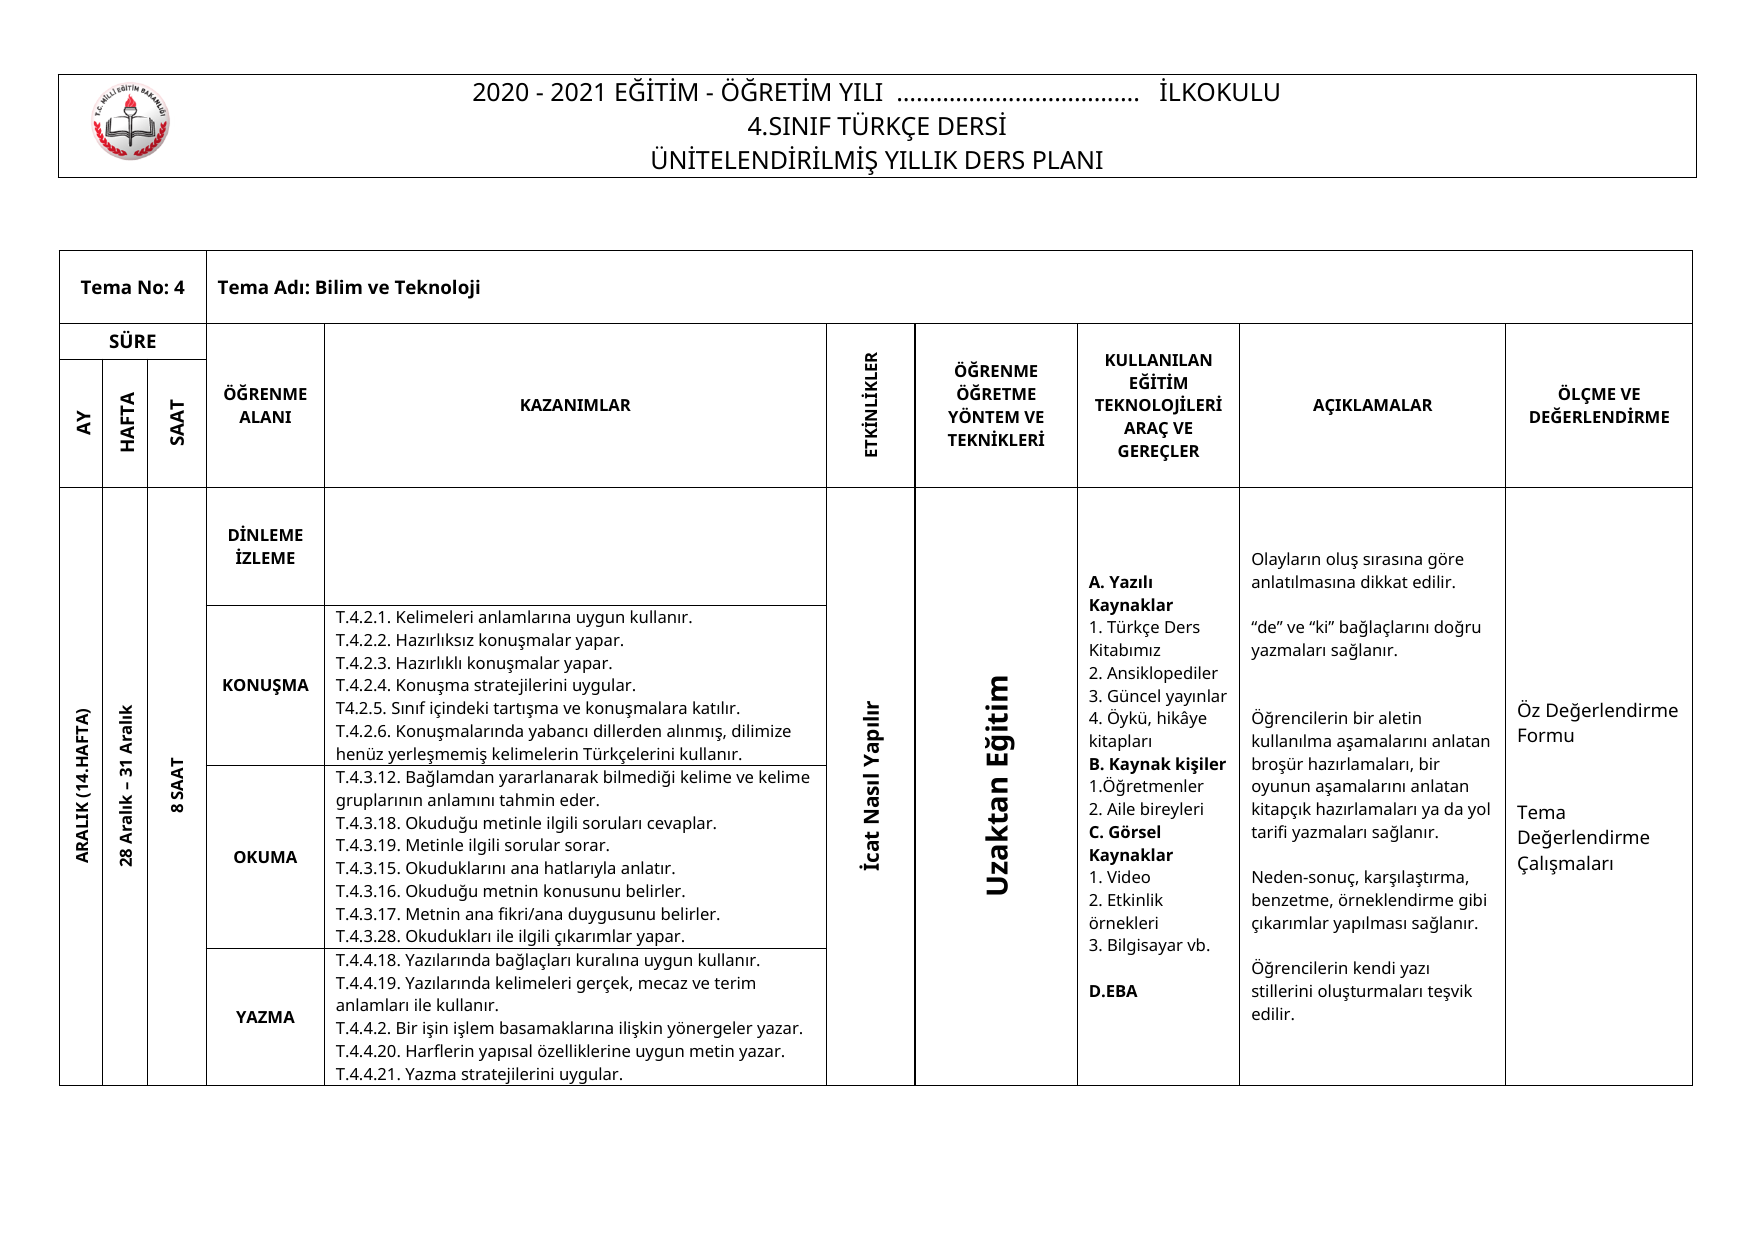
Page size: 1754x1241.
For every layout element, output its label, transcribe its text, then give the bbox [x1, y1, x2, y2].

table_cell ÖĞRENME ALANI [207, 324, 324, 487]
table_header Tema Adı: Bilim ve Teknoloji [207, 251, 1692, 323]
table_cell T.4.2.1. Kelimeleri anlamlarına uygun kullanır. T.4.2.2. Hazırlıksız konuşmalar yapar. T.4.2.3. Hazırlıklı konuşmalar yapar. T.4.2.4. Konuşma stratejilerini uygular. T4.2.5. Sınıf içindeki tartışma ve konuşmalara katılır. T.4.2.6. Konuşmalarında yabancı dillerden alınmış, dilimize henüz yerleşmemiş kelimelerin Türkçelerini kullanır. [325, 606, 826, 765]
table_cell T.4.3.12. Bağlamdan yararlanarak bilmediği kelime ve kelime gruplarının anlamını tahmin eder. T.4.3.18. Okuduğu metinle ilgili soruları cevaplar. T.4.3.19. Metinle ilgili sorular sorar. T.4.3.15. Okuduklarını ana hatlarıyla anlatır. T.4.3.16. Okuduğu metnin konusunu belirler. T.4.3.17. Metnin ana fikri/ana duygusunu belirler. T.4.3.28. Okudukları ile ilgili çıkarımlar yapar. [325, 766, 826, 948]
table_cell DİNLEME İZLEME [207, 488, 324, 605]
table_cell ETKİNLİKLER [827, 324, 914, 487]
table_cell SAAT [148, 360, 206, 487]
table_cell İcat Nasıl Yapılır [827, 488, 914, 1085]
table_cell 28 Aralık – 31 Aralık [103, 488, 147, 1085]
table_cell 8 SAAT [148, 488, 206, 1085]
table_cell SÜRE [60, 324, 206, 358]
table_cell KAZANIMLAR [325, 324, 826, 487]
table_cell Olayların oluş sırasına göre anlatılmasına dikkat edilir. “de” ve “ki” bağlaçlarını doğru yazmaları sağlanır. Öğrencilerin bir aletin kullanılma aşamalarını anlatan broşür hazırlamaları, bir oyunun aşamalarını anlatan kitapçık hazırlamaları ya da yol tarifi yazmaları sağlanır. Neden-sonuç, karşılaştırma, benzetme, örneklendirme gibi çıkarımlar yapılması sağlanır. Öğrencilerin kendi yazı stillerini oluşturmaları teşvik edilir. [1240, 488, 1505, 1085]
table_cell A. Yazılı Kaynaklar 1. Türkçe Ders Kitabımız 2. Ansiklopediler 3. Güncel yayınlar 4. Öykü, hikâye kitapları B. Kaynak kişiler 1.Öğretmenler 2. Aile bireyleri C. Görsel Kaynaklar 1. Video 2. Etkinlik örnekleri 3. Bilgisayar vb. D.EBA [1078, 488, 1239, 1085]
table_cell KULLANILAN EĞİTİM TEKNOLOJİLERİ ARAÇ VE GEREÇLER [1078, 324, 1239, 487]
table_cell [325, 488, 826, 605]
picture [85, 77, 175, 167]
table_cell HAFTA [103, 360, 147, 487]
table_cell KONUŞMA [207, 606, 324, 765]
table_cell AÇIKLAMALAR [1240, 324, 1505, 487]
table_cell AY [60, 360, 102, 487]
table_cell Öz Değerlendirme Formu Tema Değerlendirme Çalışmaları [1506, 488, 1692, 1085]
table_cell ÖLÇME VE DEĞERLENDİRME [1506, 324, 1692, 487]
table_cell ARALIK (14.HAFTA) [60, 488, 102, 1085]
table_cell OKUMA [207, 766, 324, 948]
table_cell T.4.4.18. Yazılarında bağlaçları kuralına uygun kullanır. T.4.4.19. Yazılarında kelimeleri gerçek, mecaz ve terim anlamları ile kullanır. T.4.4.2. Bir işin işlem basamaklarına ilişkin yönergeler yazar. T.4.4.20. Harflerin yapısal özelliklerine uygun metin yazar. T.4.4.21. Yazma stratejilerini uygular. [325, 949, 826, 1085]
table_cell ÖĞRENME ÖĞRETME YÖNTEM VE TEKNİKLERİ [916, 324, 1077, 487]
table_cell Uzaktan Eğitim [916, 488, 1077, 1085]
table_header Tema No: 4 [60, 251, 206, 323]
table_cell YAZMA [207, 949, 324, 1085]
